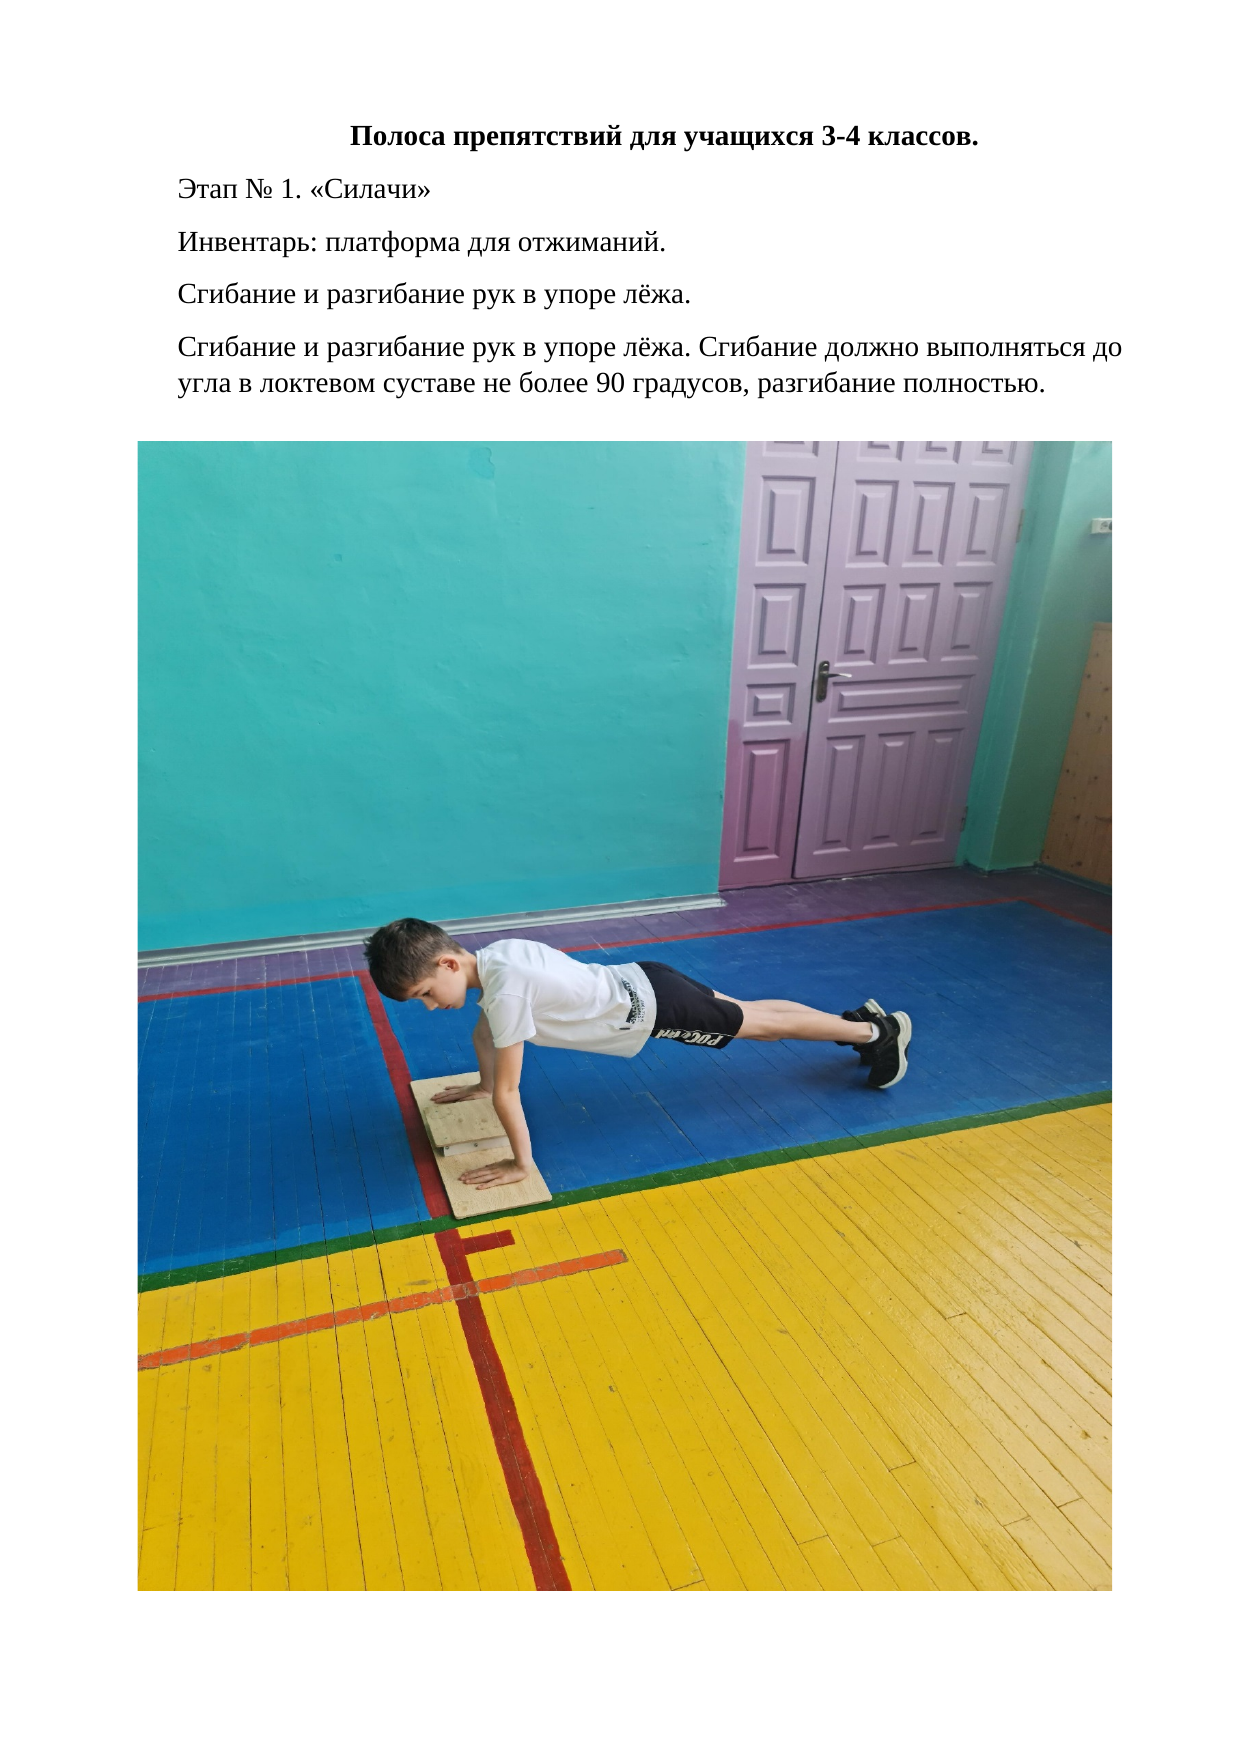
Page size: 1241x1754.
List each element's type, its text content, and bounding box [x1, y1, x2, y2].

text Инвентарь: платформа для отжиманий. [177, 224, 1152, 257]
text Этап № 1. «Силачи» [177, 171, 1152, 204]
text Полоса препятствий для учащихся 3-4 классов. [177, 118, 1152, 152]
text Сгибание и разгибание рук в упоре лёжа. Сгибание должно выполняться до угла в локтевом суставе не более 90 градусов, разгибание полностью. [177, 329, 1152, 399]
text Сгибание и разгибание рук в упоре лёжа. [177, 277, 1152, 310]
picture [137, 441, 1113, 1591]
